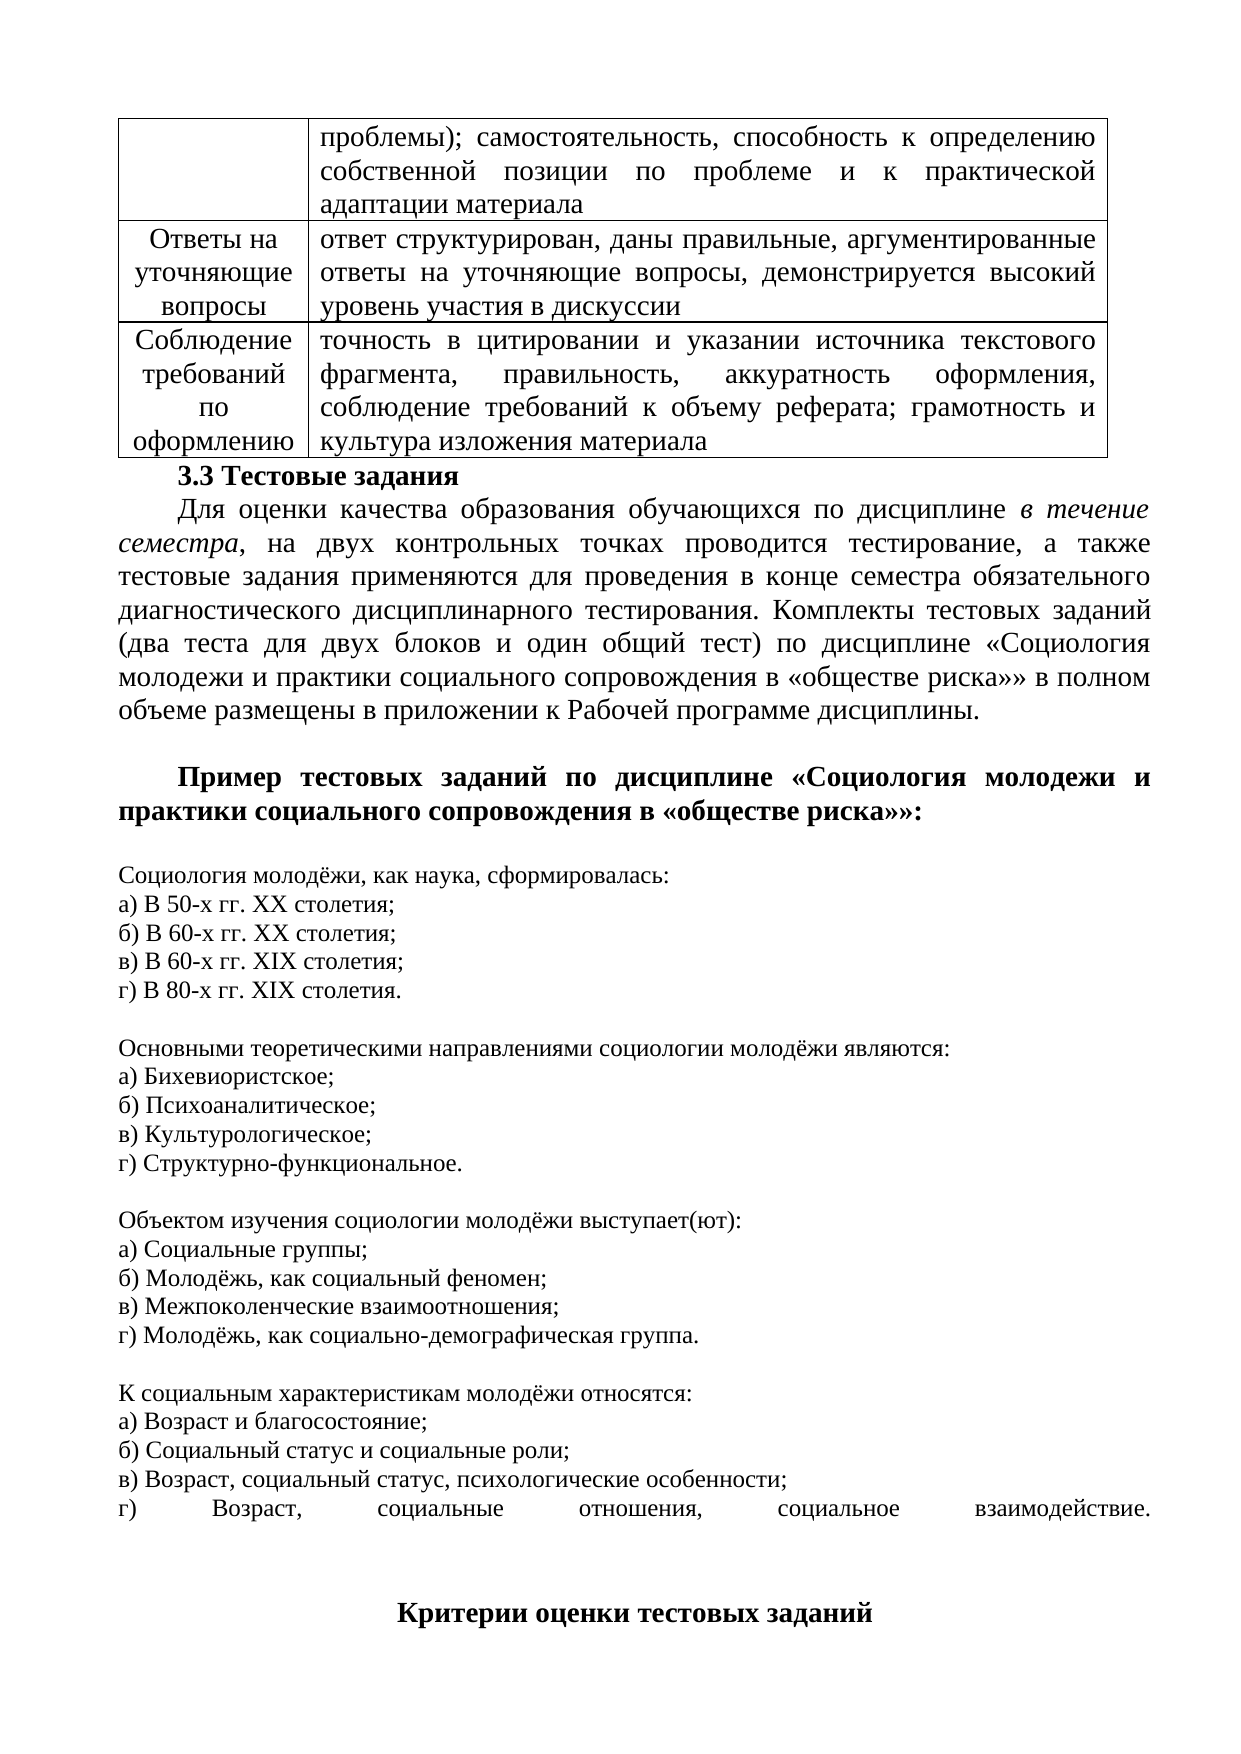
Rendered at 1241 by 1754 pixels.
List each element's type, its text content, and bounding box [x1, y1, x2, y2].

text г) Возраст, социальные отношения, социальное взаимодействие. [118, 1493, 1152, 1549]
text Социология молодёжи, как наука, сформировалась: [118, 860, 1152, 889]
text б) Молодёжь, как социальный феномен; [118, 1263, 1152, 1291]
text а) Бихевиористское; [118, 1061, 1152, 1090]
text а) Социальные группы; [118, 1234, 1152, 1263]
text Объектом изучения социологии молодёжи выступает(ют): [118, 1205, 1152, 1234]
table_cell точность в цитировании и указании источника текстового фрагмента, правильность, аккуратность оформления, соблюдение требований к объему реферата; грамотность и культура изложения материала [309, 323, 1107, 457]
text Для оценки качества образования обучающихся по дисциплине в течение семестра, на двух контрольных точках проводится тестирование, а также тестовые задания применяются для проведения в конце семестра обязательного диагностического дисциплинарного тестирования. Комплекты тестовых заданий (два теста для двух блоков и один общий тест) по дисциплине «Социология молодежи и практики социального сопровождения в «обществе риска»» в полном объеме размещены в приложении к Рабочей программе дисциплины. [118, 491, 1152, 726]
table_cell Ответы на уточняющие вопросы [119, 221, 308, 321]
text а) Возраст и благосостояние; [118, 1406, 1152, 1435]
text б) Социальный статус и социальные роли; [118, 1435, 1152, 1464]
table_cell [119, 119, 308, 220]
text г) В 80-х гг. XIX столетия. [118, 975, 1152, 1004]
text 3.3 Тестовые задания [118, 458, 1152, 491]
text в) Возраст, социальный статус, психологические особенности; [118, 1464, 1152, 1493]
text б) Психоаналитическое; [118, 1090, 1152, 1119]
text б) В 60-х гг. XX столетия; [118, 918, 1152, 946]
text в) Межпоколенческие взаимоотношения; [118, 1291, 1152, 1320]
text г) Молодёжь, как социально-демографическая группа. [118, 1320, 1152, 1349]
table_cell Соблюдение требований по оформлению [119, 323, 308, 457]
text в) Культурологическое; [118, 1119, 1152, 1148]
table_cell ответ структурирован, даны правильные, аргументированные ответы на уточняющие вопросы, демонстрируется высокий уровень участия в дискуссии [309, 221, 1107, 321]
text г) Структурно-функциональное. [118, 1148, 1152, 1176]
text в) В 60-х гг. XIX столетия; [118, 946, 1152, 975]
text Пример тестовых заданий по дисциплине «Социология молодежи и практики социального сопровождения в «обществе риска»»: [118, 759, 1152, 827]
text Критерии оценки тестовых заданий [118, 1595, 1152, 1628]
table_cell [309, 119, 1107, 220]
text а) В 50-х гг. XX столетия; [118, 889, 1152, 918]
text К социальным характеристикам молодёжи относятся: [118, 1378, 1152, 1406]
text Основными теоретическими направлениями социологии молодёжи являются: [118, 1033, 1152, 1061]
